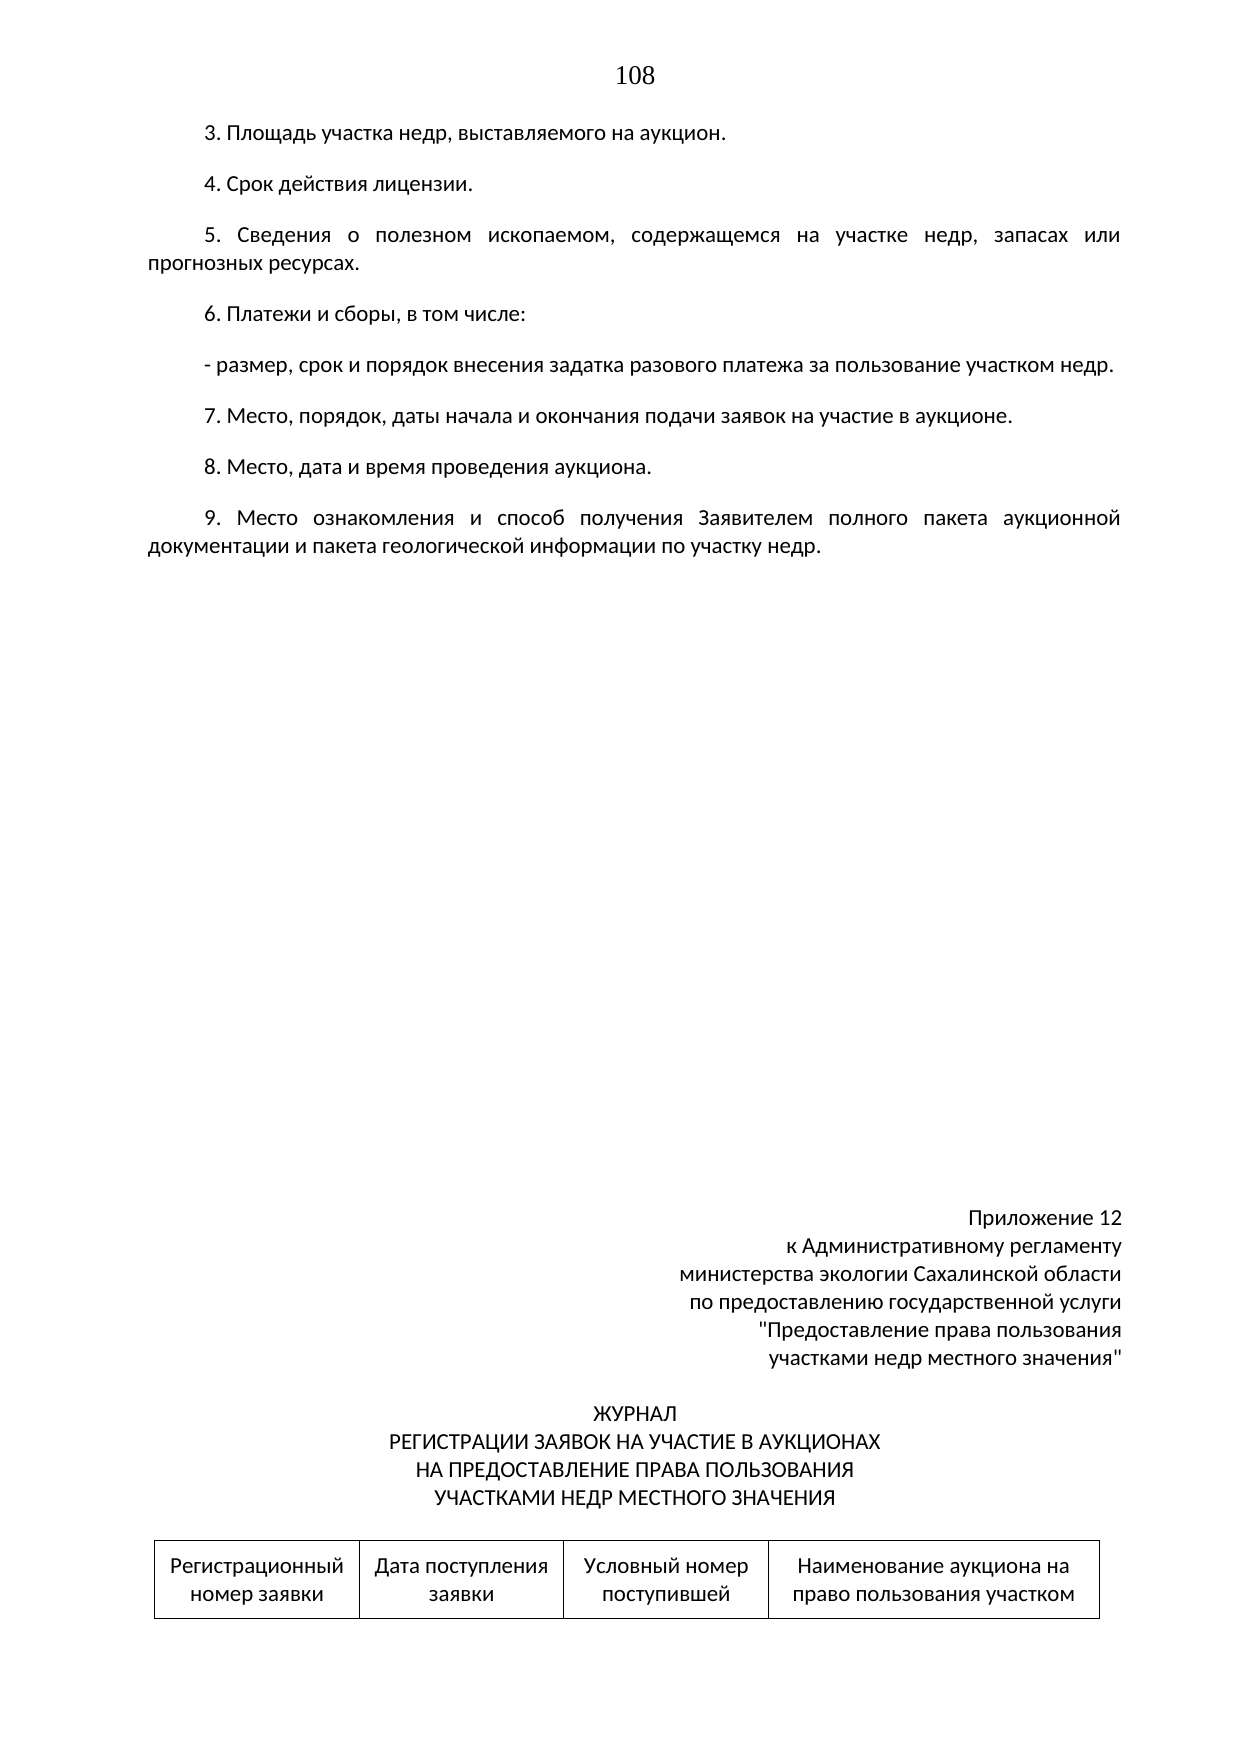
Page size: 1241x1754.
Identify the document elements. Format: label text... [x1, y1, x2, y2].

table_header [769, 1541, 1099, 1618]
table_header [155, 1541, 359, 1618]
text 6. Платежи и сборы, в том числе: [148, 299, 1122, 327]
text "Предоставление права пользования [148, 1315, 1122, 1343]
text 9. Место ознакомления и способ получения Заявителем полного пакета аукционной документации и пакета геологической информации по участку недр. [148, 503, 1122, 559]
text 8. Место, дата и время проведения аукциона. [148, 452, 1122, 480]
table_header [564, 1541, 768, 1618]
text Приложение 12 [148, 1203, 1122, 1231]
text министерства экологии Сахалинской области [148, 1259, 1122, 1287]
text 5. Сведения о полезном ископаемом, содержащемся на участке недр, запасах или прогнозных ресурсах. [148, 220, 1122, 276]
text 7. Место, порядок, даты начала и окончания подачи заявок на участие в аукционе. [148, 401, 1122, 429]
text ЖУРНАЛ [148, 1399, 1122, 1427]
text - размер, срок и порядок внесения задатка разового платежа за пользование участком недр. [148, 350, 1122, 378]
text НА ПРЕДОСТАВЛЕНИЕ ПРАВА ПОЛЬЗОВАНИЯ [148, 1455, 1122, 1483]
text 3. Площадь участка недр, выставляемого на аукцион. [148, 118, 1122, 146]
text РЕГИСТРАЦИИ ЗАЯВОК НА УЧАСТИЕ В АУКЦИОНАХ [148, 1427, 1122, 1455]
text 4. Срок действия лицензии. [148, 169, 1122, 197]
text участками недр местного значения" [148, 1343, 1122, 1371]
text к Административному регламенту [148, 1231, 1122, 1259]
text УЧАСТКАМИ НЕДР МЕСТНОГО ЗНАЧЕНИЯ [148, 1483, 1122, 1511]
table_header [360, 1541, 563, 1618]
text по предоставлению государственной услуги [148, 1287, 1122, 1315]
